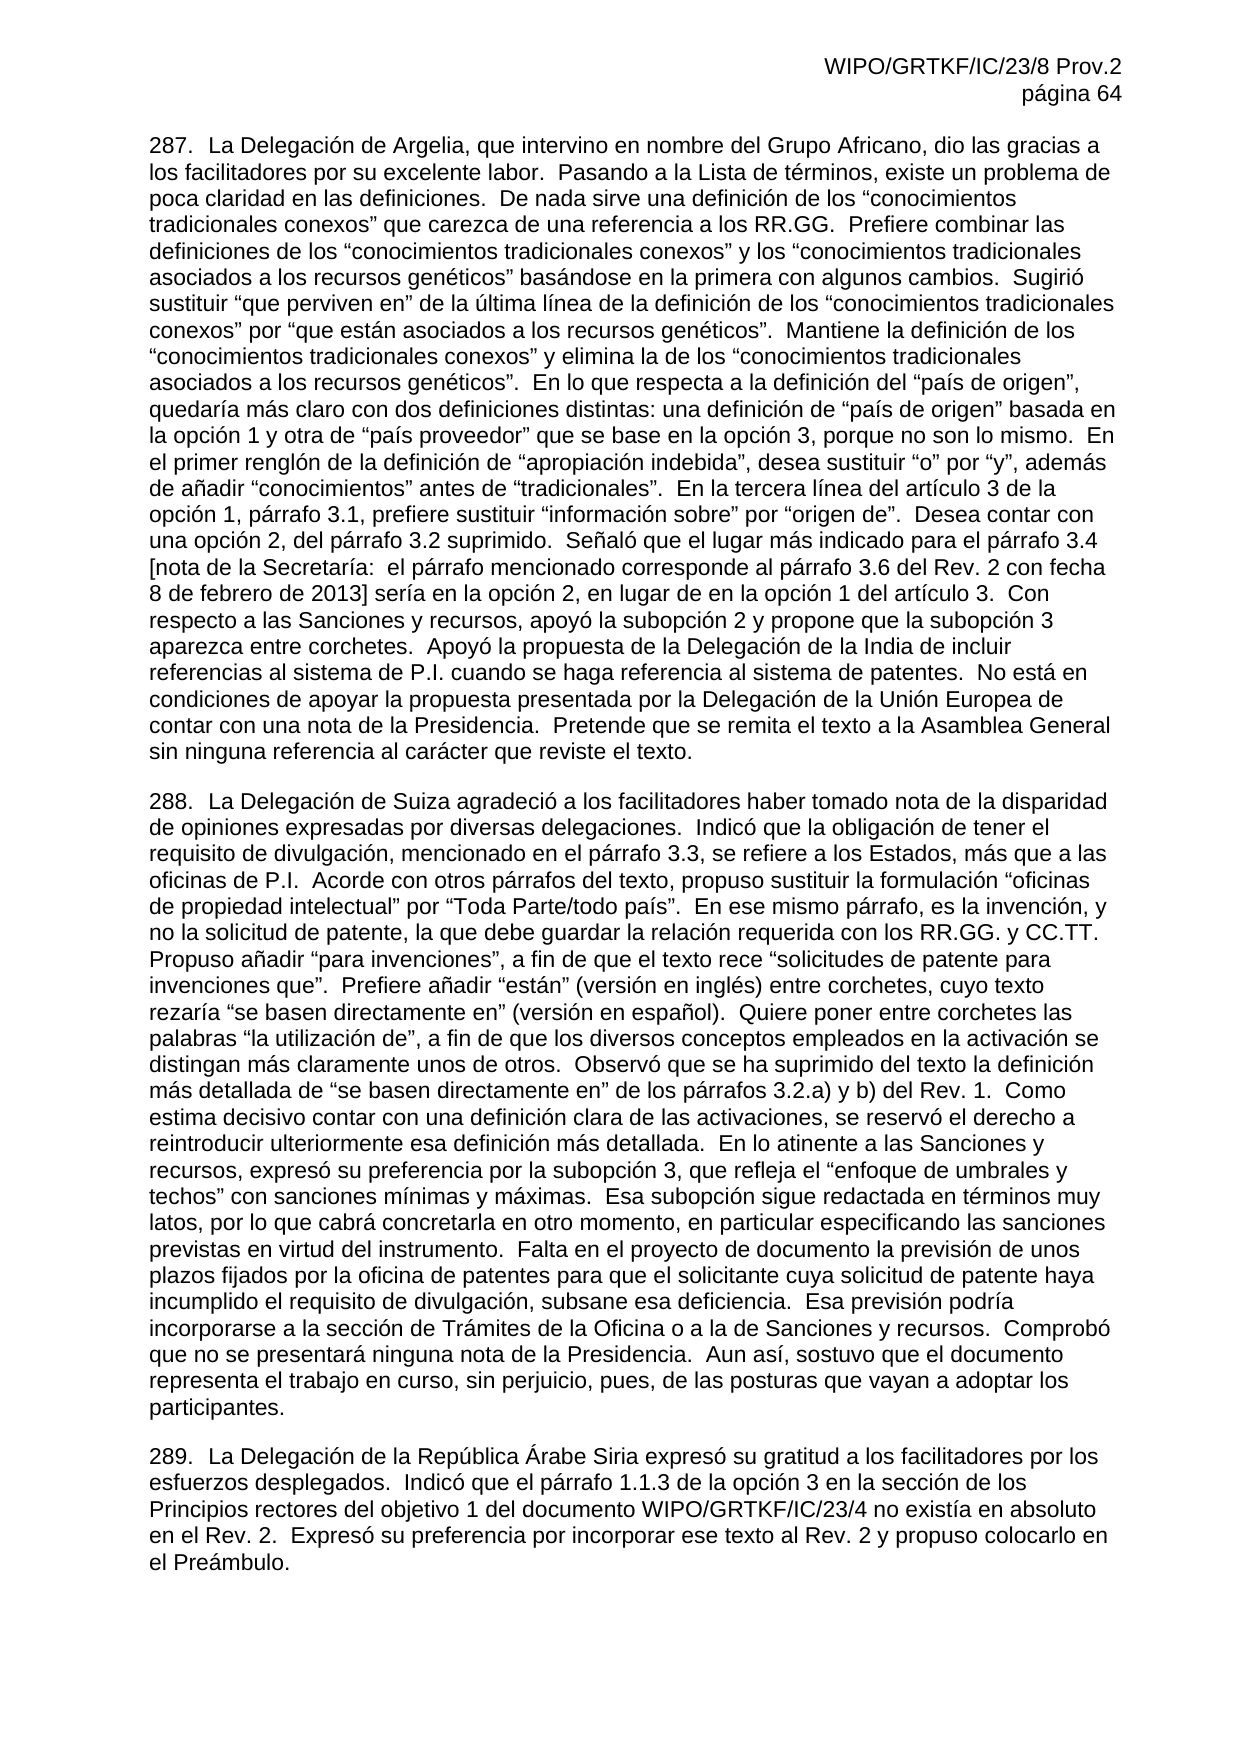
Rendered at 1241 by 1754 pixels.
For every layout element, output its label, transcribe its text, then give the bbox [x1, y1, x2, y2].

text La Delegación de la República Árabe Siria expresó su gratitud a los facilitadores por los esfuerzos desplegados. Indicó que el párrafo 1.1.3 de la opción 3 en la sección de los Principios rectores del objetivo 1 del documento WIPO/GRTKF/IC/23/4 no existía en absoluto en el Rev. 2. Expresó su preferencia por incorporar ese texto al Rev. 2 y propuso colocarlo en el Preámbulo. [149, 1443, 1122, 1575]
text La Delegación de Suiza agradeció a los facilitadores haber tomado nota de la disparidad de opiniones expresadas por diversas delegaciones. Indicó que la obligación de tener el requisito de divulgación, mencionado en el párrafo 3.3, se refiere a los Estados, más que a las oficinas de P.I. Acorde con otros párrafos del texto, propuso sustituir la formulación “oficinas de propiedad intelectual” por “Toda Parte/todo país”. En ese mismo párrafo, es la invención, y no la solicitud de patente, la que debe guardar la relación requerida con los RR.GG. y CC.TT. Propuso añadir “para invenciones”, a fin de que el texto rece “solicitudes de patente para invenciones que”. Prefiere añadir “están” (versión en inglés) entre corchetes, cuyo texto rezaría “se basen directamente en” (versión en español). Quiere poner entre corchetes las palabras “la utilización de”, a fin de que los diversos conceptos empleados en la activación se distingan más claramente unos de otros. Observó que se ha suprimido del texto la definición más detallada de “se basen directamente en” de los párrafos 3.2.a) y b) del Rev. 1. Como estima decisivo contar con una definición clara de las activaciones, se reservó el derecho a reintroducir ulteriormente esa definición más detallada. En lo atinente a las Sanciones y recursos, expresó su preferencia por la subopción 3, que refleja el “enfoque de umbrales y techos” con sanciones mínimas y máximas. Esa subopción sigue redactada en términos muy latos, por lo que cabrá concretarla en otro momento, en particular especificando las sanciones previstas en virtud del instrumento. Falta en el proyecto de documento la previsión de unos plazos fijados por la oficina de patentes para que el solicitante cuya solicitud de patente haya incumplido el requisito de divulgación, subsane esa deficiencia. Esa previsión podría incorporarse a la sección de Trámites de la Oficina o a la de Sanciones y recursos. Comprobó que no se presentará ninguna nota de la Presidencia. Aun así, sostuvo que el documento representa el trabajo en curso, sin perjuicio, pues, de las posturas que vayan a adoptar los participantes. [149, 788, 1122, 1420]
text La Delegación de Argelia, que intervino en nombre del Grupo Africano, dio las gracias a los facilitadores por su excelente labor. Pasando a la Lista de términos, existe un problema de poca claridad en las definiciones. De nada sirve una definición de los “conocimientos tradicionales conexos” que carezca de una referencia a los RR.GG. Prefiere combinar las definiciones de los “conocimientos tradicionales conexos” y los “conocimientos tradicionales asociados a los recursos genéticos” basándose en la primera con algunos cambios. Sugirió sustituir “que perviven en” de la última línea de la definición de los “conocimientos tradicionales conexos” por “que están asociados a los recursos genéticos”. Mantiene la definición de los “conocimientos tradicionales conexos” y elimina la de los “conocimientos tradicionales asociados a los recursos genéticos”. En lo que respecta a la definición del “país de origen”, quedaría más claro con dos definiciones distintas: una definición de “país de origen” basada en la opción 1 y otra de “país proveedor” que se base en la opción 3, porque no son lo mismo. En el primer renglón de la definición de “apropiación indebida”, desea sustituir “o” por “y”, además de añadir “conocimientos” antes de “tradicionales”. En la tercera línea del artículo 3 de la opción 1, párrafo 3.1, prefiere sustituir “información sobre” por “origen de”. Desea contar con una opción 2, del párrafo 3.2 suprimido. Señaló que el lugar más indicado para el párrafo 3.4 [nota de la Secretaría: el párrafo mencionado corresponde al párrafo 3.6 del Rev. 2 con fecha 8 de febrero de 2013] sería en la opción 2, en lugar de en la opción 1 del artículo 3. Con respecto a las Sanciones y recursos, apoyó la subopción 2 y propone que la subopción 3 aparezca entre corchetes. Apoyó la propuesta de la Delegación de la India de incluir referencias al sistema de P.I. cuando se haga referencia al sistema de patentes. No está en condiciones de apoyar la propuesta presentada por la Delegación de la Unión Europea de contar con una nota de la Presidencia. Pretende que se remita el texto a la Asamblea General sin ninguna referencia al carácter que reviste el texto. [149, 132, 1122, 765]
